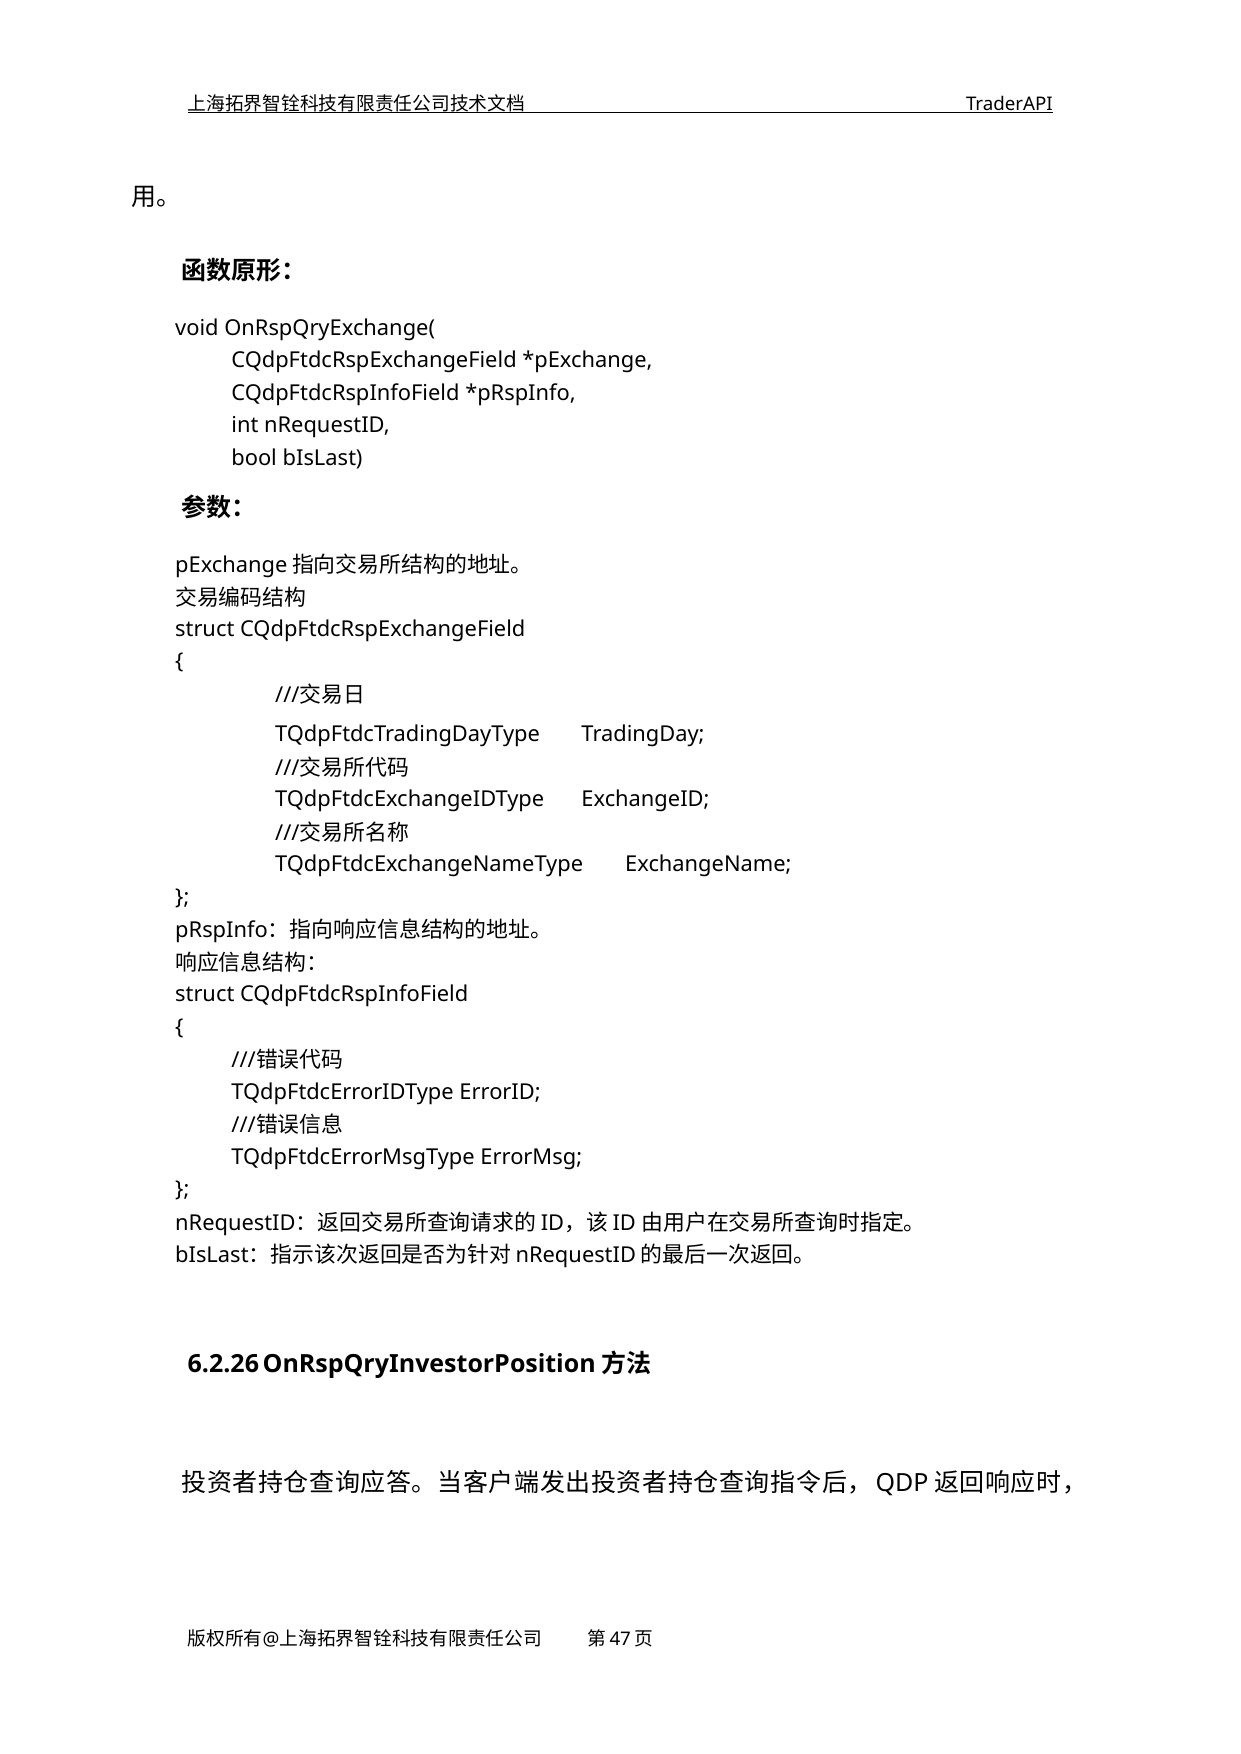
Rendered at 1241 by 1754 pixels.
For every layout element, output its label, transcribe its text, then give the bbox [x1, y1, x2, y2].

text { [131, 644, 1087, 677]
text ///交易所代码 [187, 749, 1087, 782]
text 函数原形： [131, 236, 1087, 301]
text pRspInfo：指向响应信息结构的地址。 [131, 912, 1087, 944]
text ///交易所名称 [187, 814, 1087, 847]
text 参数： [131, 473, 1087, 538]
text }; [131, 879, 1087, 912]
text ///交易日 [131, 677, 1087, 709]
text bIsLast：指示该次返回是否为针对nRequestID的最后一次返回。 [131, 1237, 1087, 1269]
text CQdpFtdcRspExchangeField *pExchange, [187, 343, 1087, 375]
text void OnRspQryExchange( [131, 310, 1087, 343]
text TQdpFtdcErrorIDType ErrorID; [187, 1074, 1087, 1107]
subtitle OnRspQryInvestorPosition方法 [187, 1329, 1053, 1394]
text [131, 162, 1087, 227]
text TQdpFtdcExchangeNameType ExchangeName; [187, 847, 1087, 879]
text CQdpFtdcRspInfoField *pRspInfo, [187, 375, 1087, 408]
text TQdpFtdcTradingDayType TradingDay; [131, 717, 1087, 749]
text ///错误代码 [187, 1042, 1087, 1074]
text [131, 1448, 1087, 1513]
text bool bIsLast) [187, 440, 1087, 473]
text nRequestID：返回交易所查询请求的ID，该ID 由用户在交易所查询时指定。 [131, 1204, 1087, 1237]
text ///错误信息 [187, 1107, 1087, 1139]
text 交易编码结构 [131, 579, 1087, 612]
text 响应信息结构： [131, 944, 1087, 977]
text pExchange指向交易所结构的地址。 [131, 547, 1087, 579]
text TQdpFtdcErrorMsgType ErrorMsg; [187, 1139, 1087, 1172]
text struct CQdpFtdcRspExchangeField [131, 612, 1087, 644]
text { [131, 1009, 1087, 1042]
text }; [131, 1172, 1087, 1204]
text int nRequestID, [187, 408, 1087, 440]
text TQdpFtdcExchangeIDType ExchangeID; [187, 782, 1087, 814]
text struct CQdpFtdcRspInfoField [131, 977, 1087, 1009]
